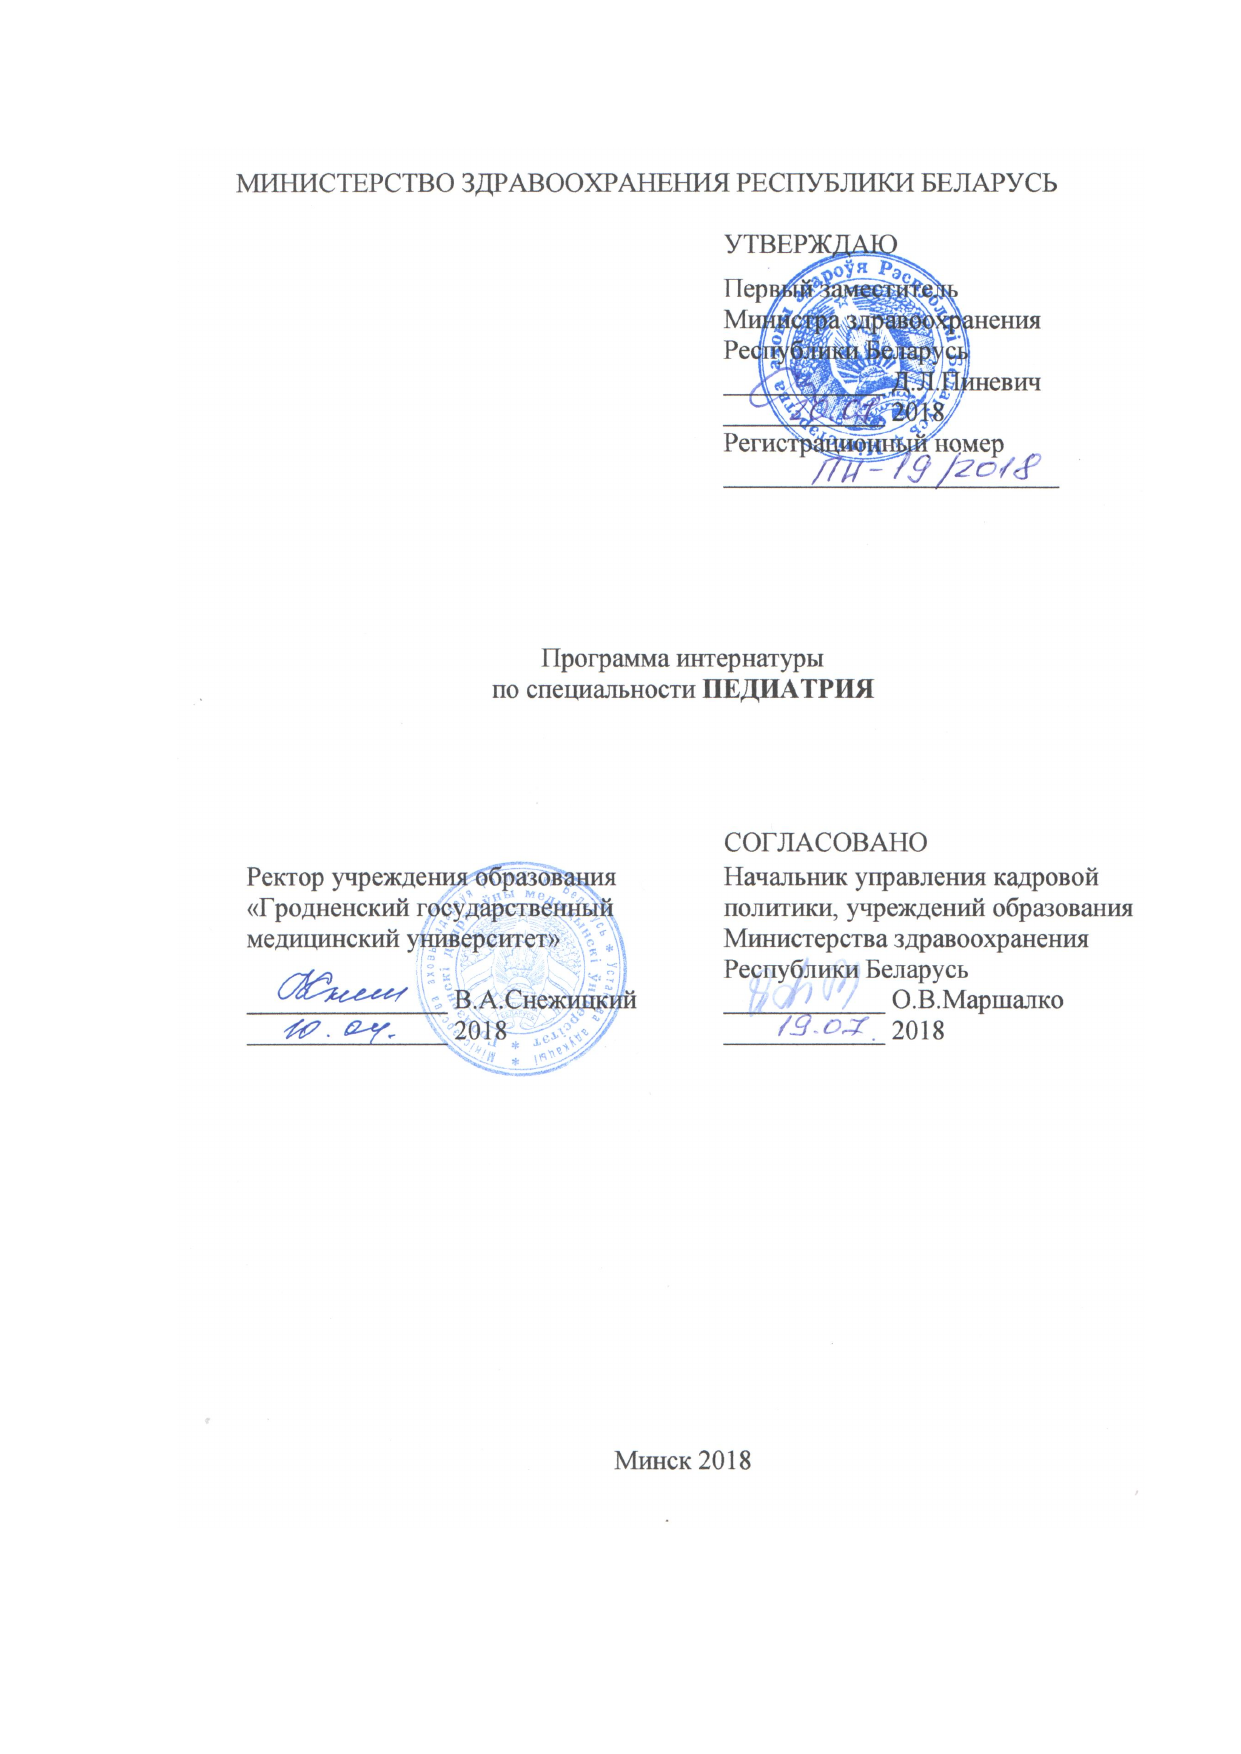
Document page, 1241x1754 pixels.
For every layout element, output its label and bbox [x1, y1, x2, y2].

picture [177, 147, 1146, 1528]
